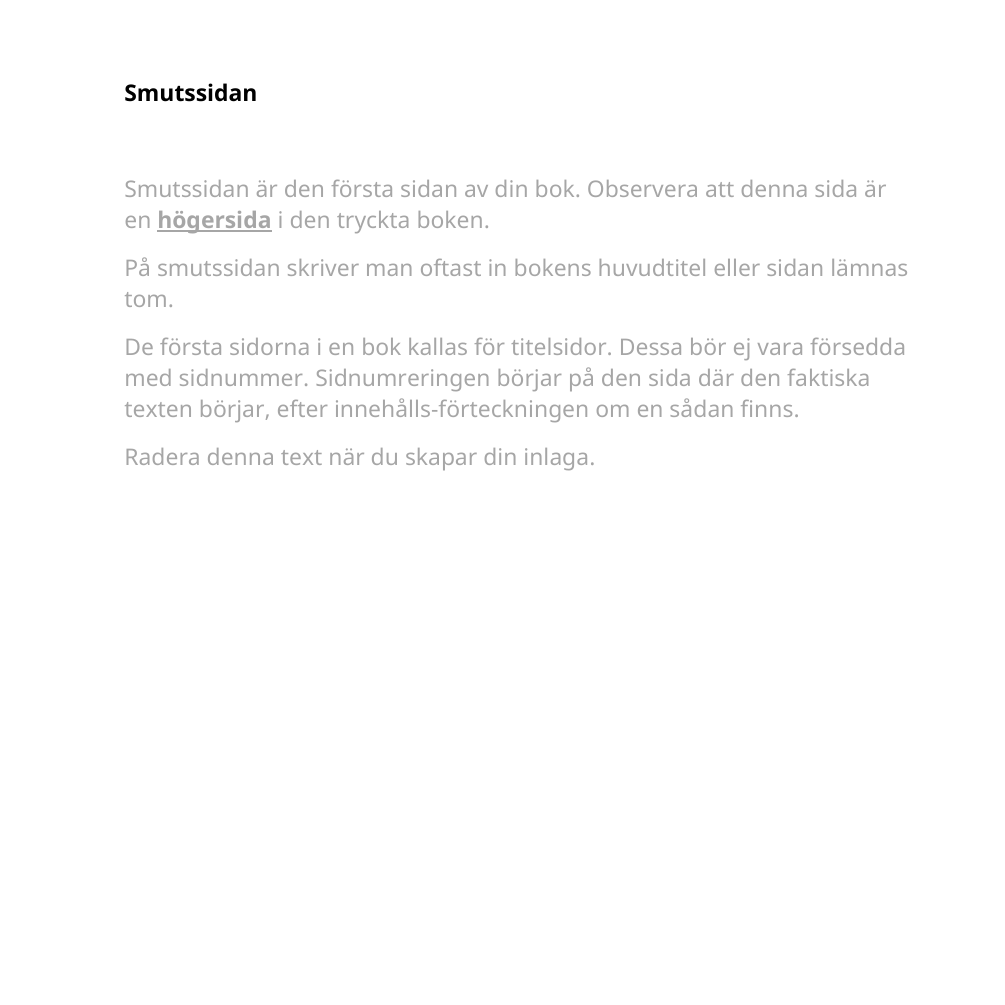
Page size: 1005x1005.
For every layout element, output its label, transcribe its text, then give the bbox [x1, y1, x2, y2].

text På smutssidan skriver man oftast in bokens huvudtitel eller sidan lämnas tom. [124, 252, 909, 314]
text Smutssidan är den första sidan av din bok. Observera att denna sida är en högersida i den tryckta boken. [124, 173, 909, 235]
text Smutssidan [124, 77, 909, 108]
text Radera denna text när du skapar din inlaga. [124, 441, 909, 473]
text De första sidorna i en bok kallas för titelsidor. Dessa bör ej vara försedda med sidnummer. Sidnumreringen börjar på den sida där den faktiska texten börjar, efter innehålls-förteckningen om en sådan finns. [124, 331, 909, 425]
